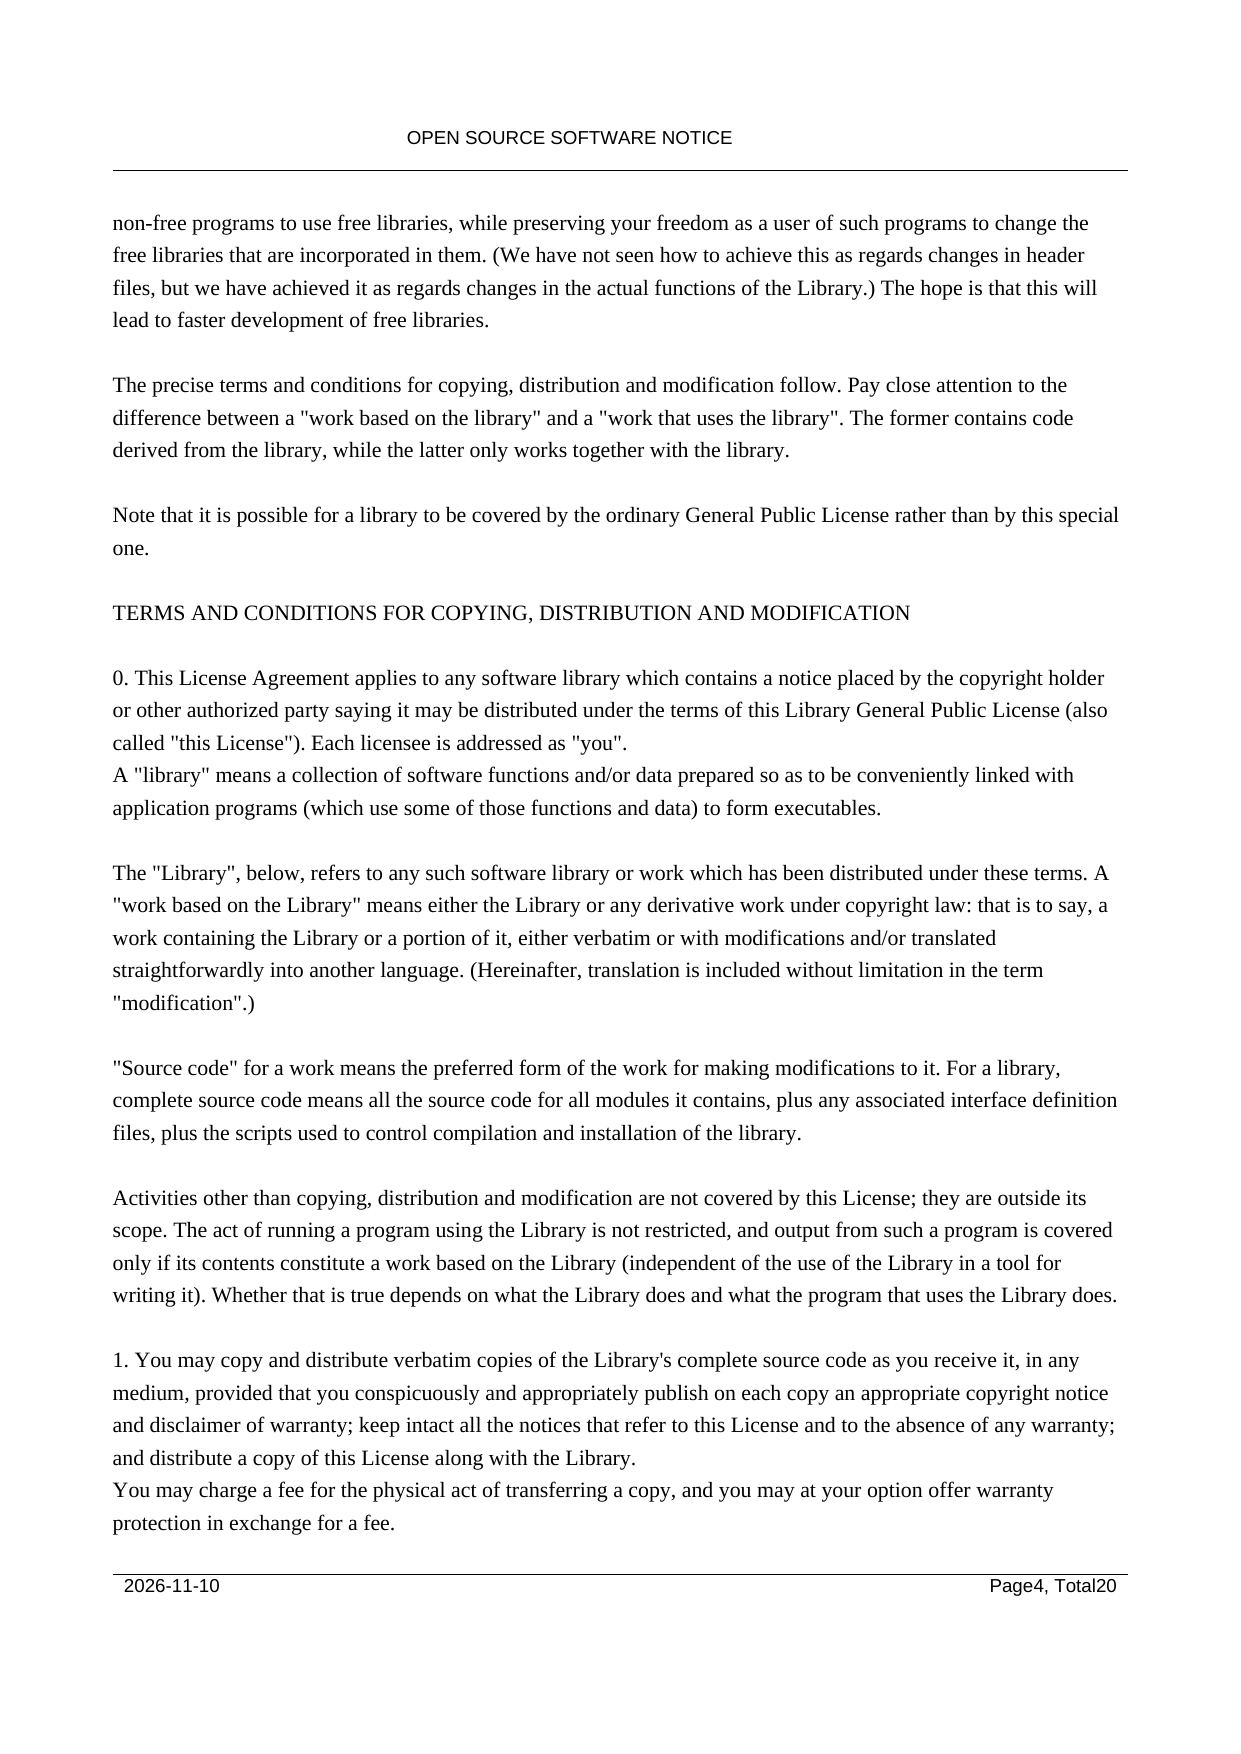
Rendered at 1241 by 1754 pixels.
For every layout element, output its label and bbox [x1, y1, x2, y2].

text [112, 206, 1128, 1539]
